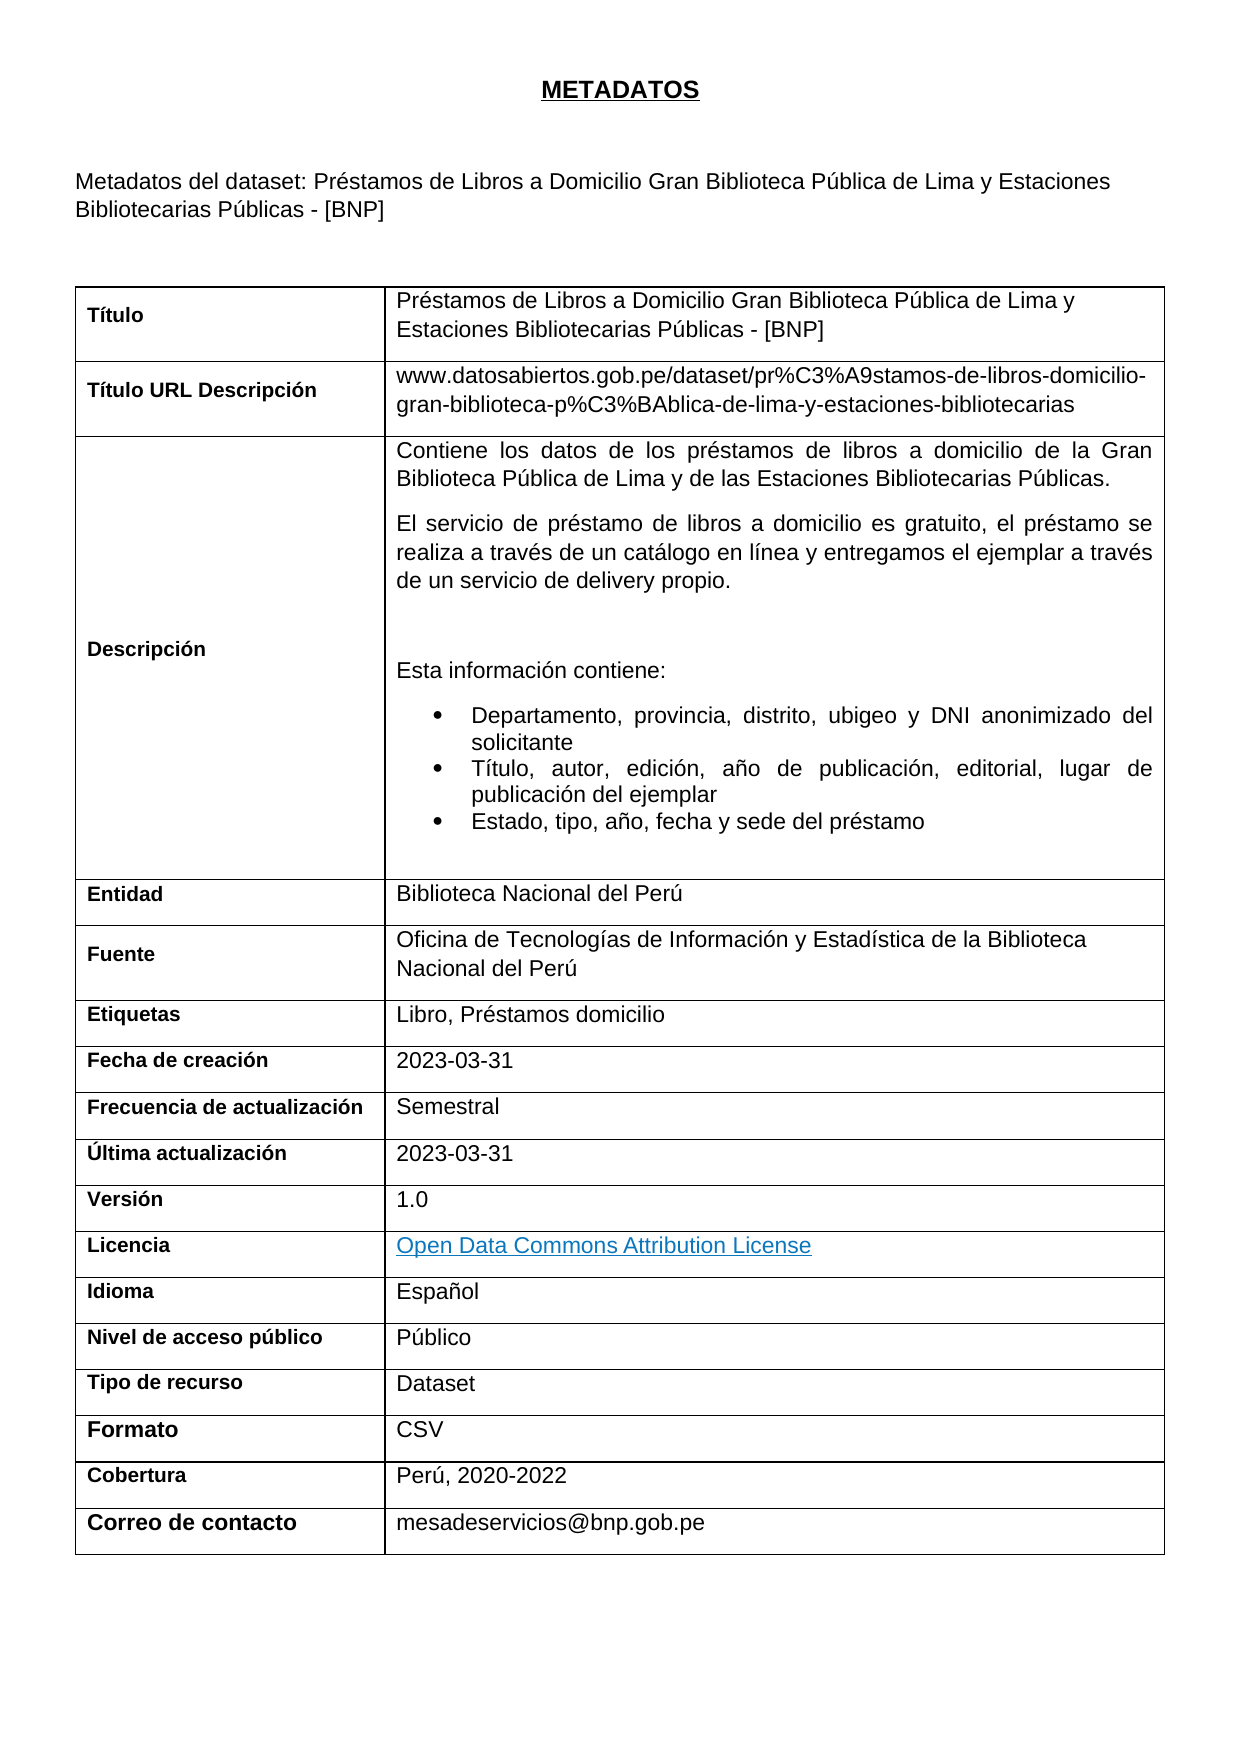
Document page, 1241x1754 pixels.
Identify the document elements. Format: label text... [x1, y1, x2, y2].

table_cell Entidad [76, 880, 384, 925]
text METADATOS [75, 75, 1165, 104]
table_cell Nivel de acceso público [76, 1324, 384, 1369]
table_cell Etiquetas [76, 1001, 384, 1046]
table_header Préstamos de Libros a Domicilio Gran Biblioteca Pública de Lima y Estaciones Bibliotecarias Públicas - [BNP] [386, 288, 1164, 361]
table_cell 2023-03-31 [386, 1140, 1164, 1184]
table_header Título [76, 288, 384, 361]
table_cell Biblioteca Nacional del Perú [386, 880, 1164, 925]
table_cell Cobertura [76, 1463, 384, 1508]
table_cell Descripción [76, 437, 384, 879]
table_cell www.datosabiertos.gob.pe/dataset/pr%C3%A9stamos-de-libros-domicilio-gran-biblioteca-p%C3%BAblica-de-lima-y-estaciones-bibliotecarias [386, 362, 1164, 436]
table_cell Versión [76, 1186, 384, 1231]
table_cell Público [386, 1324, 1164, 1369]
table_cell Tipo de recurso [76, 1370, 384, 1415]
table_cell Fuente [76, 926, 384, 1000]
table_cell Semestral [386, 1093, 1164, 1138]
table_cell Fecha de creación [76, 1047, 384, 1092]
table_cell Título URL Descripción [76, 362, 384, 436]
table_cell Español [386, 1278, 1164, 1323]
text Metadatos del dataset: Préstamos de Libros a Domicilio Gran Biblioteca Pública de Lima y Estaciones Bibliotecarias Públicas - [BNP] [75, 168, 1165, 223]
table_cell Dataset [386, 1370, 1164, 1415]
table_cell Libro, Préstamos domicilio [386, 1001, 1164, 1046]
table_cell Última actualización [76, 1140, 384, 1184]
table_cell 2023-03-31 [386, 1047, 1164, 1092]
table_cell Perú, 2020-2022 [386, 1463, 1164, 1508]
table_cell Oficina de Tecnologías de Información y Estadística de la Biblioteca Nacional del Perú [386, 926, 1164, 1000]
table_cell Open Data Commons Attribution License [386, 1232, 1164, 1277]
table_cell Contiene los datos de los préstamos de libros a domicilio de la Gran Biblioteca Pública de Lima y de las Estaciones Bibliotecarias Públicas. El servicio de préstamo de libros a domicilio es gratuito, el préstamo se realiza a través de un catálogo en línea y entregamos el ejemplar a través de un servicio de delivery propio. Esta información contiene: Departamento, provincia, distrito, ubigeo y DNI anonimizado del solicitante Título, autor, edición, año de publicación, editorial, lugar de publicación del ejemplar Estado, tipo, año, fecha y sede del préstamo [386, 437, 1164, 879]
table_cell Licencia [76, 1232, 384, 1277]
table_cell Idioma [76, 1278, 384, 1323]
table_cell Frecuencia de actualización [76, 1093, 384, 1138]
table_cell mesadeservicios@bnp.gob.pe [386, 1509, 1164, 1554]
table_cell CSV [386, 1416, 1164, 1461]
table_cell Formato [76, 1416, 384, 1461]
table_cell 1.0 [386, 1186, 1164, 1231]
table_cell Correo de contacto [76, 1509, 384, 1554]
